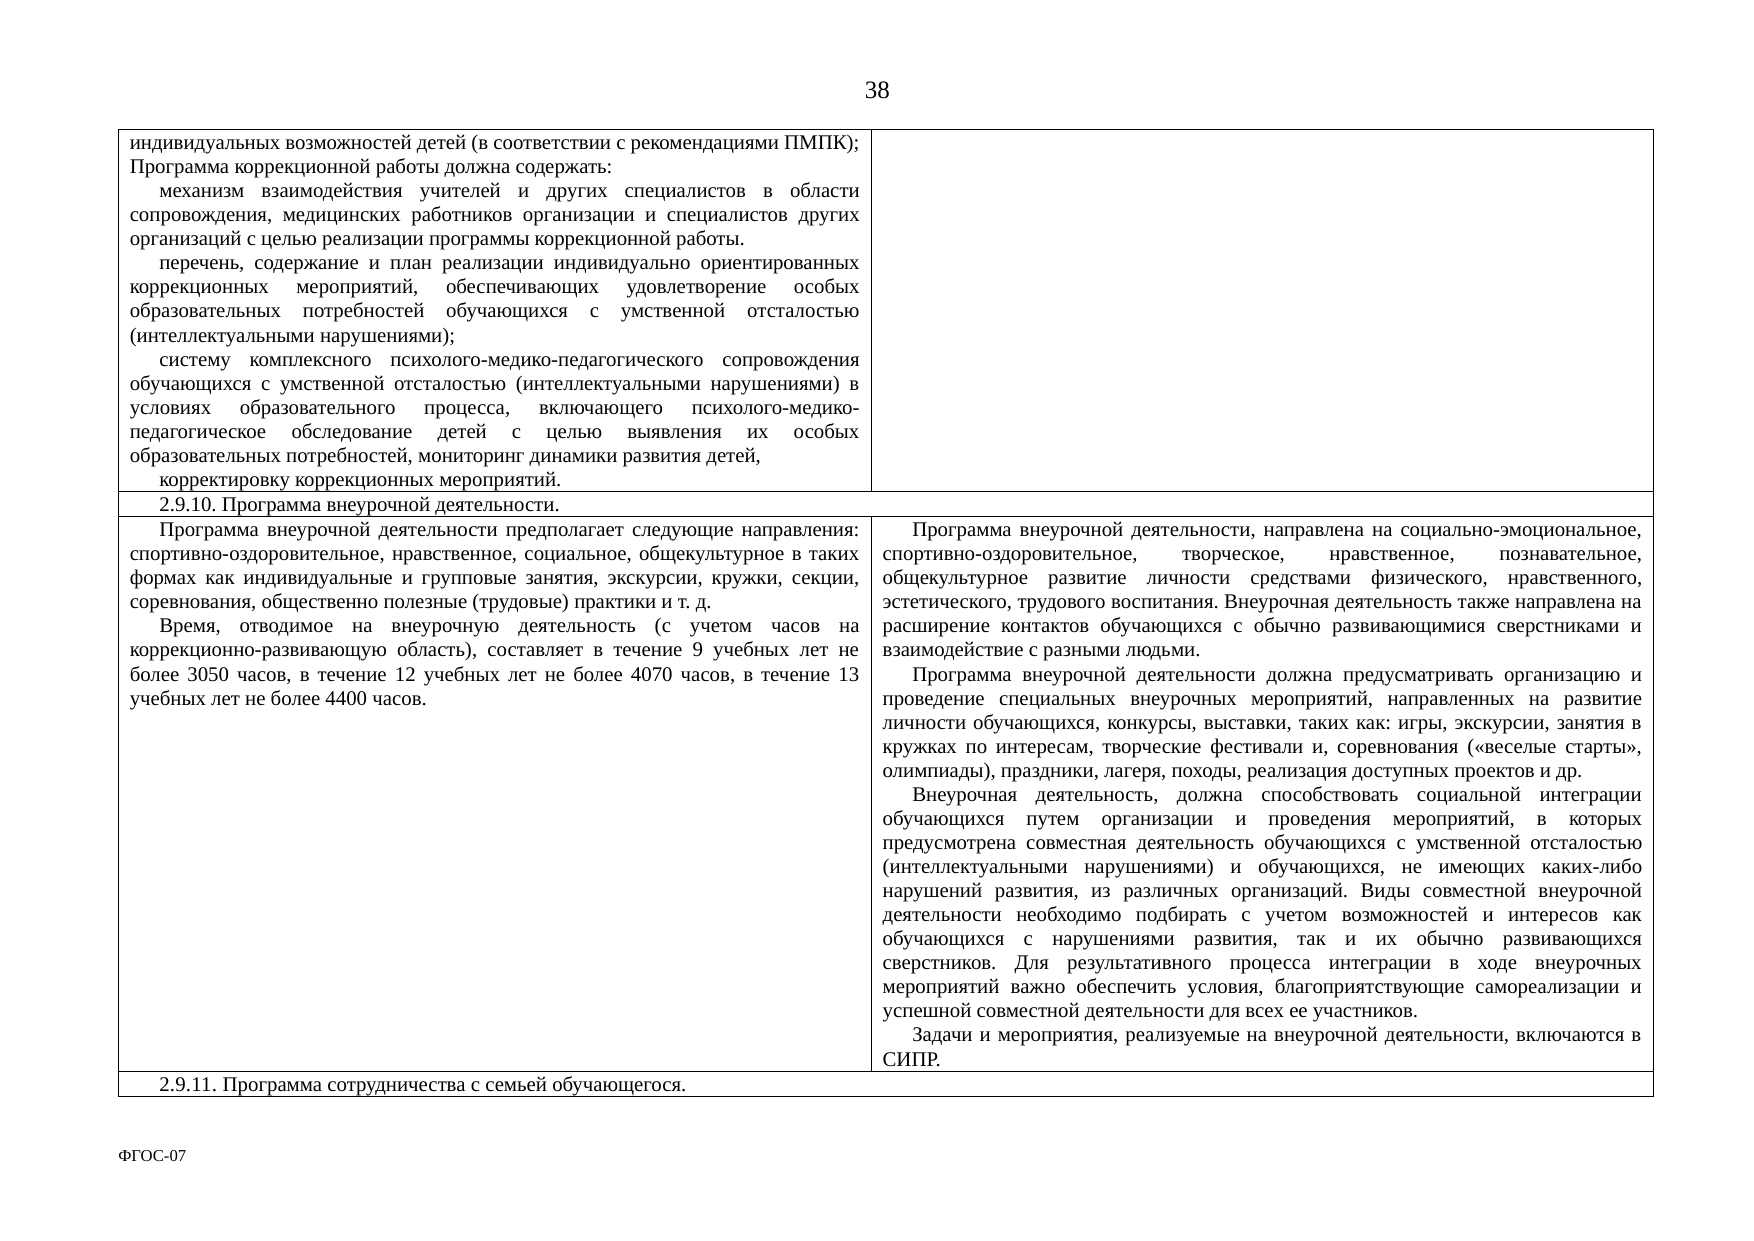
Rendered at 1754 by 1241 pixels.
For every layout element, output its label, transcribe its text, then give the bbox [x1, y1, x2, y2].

table_cell 2.9.10. Программа внеурочной деятельности. [119, 492, 1653, 516]
table_cell Программа внеурочной деятельности, направлена на социально-эмоциональное, спортивно-оздоровительное, творческое, нравственное, познавательное, общекультурное развитие личности средствами физического, нравственного, эстетического, трудового воспитания. Внеурочная деятельность также направлена на расширение контактов обучающихся с обычно развивающимися сверстниками и взаимодействие с разными людьми. Программа внеурочной деятельности должна предусматривать организацию и проведение специальных внеурочных мероприятий, направленных на развитие личности обучающихся, конкурсы, выставки, таких как: игры, экскурсии, занятия в кружках по интересам, творческие фестивали и, соревнования («веселые старты», олимпиады), праздники, лагеря, походы, реализация доступных проектов и др. Внеурочная деятельность, должна способствовать социальной интеграции обучающихся путем организации и проведения мероприятий, в которых предусмотрена совместная деятельность обучающихся с умственной отсталостью (интеллектуальными нарушениями) и обучающихся, не имеющих каких-либо нарушений развития, из различных организаций. Виды совместной внеурочной деятельности необходимо подбирать с учетом возможностей и интересов как обучающихся с нарушениями развития, так и их обычно развивающихся сверстников. Для результативного процесса интеграции в ходе внеурочных мероприятий важно обеспечить условия, благоприятствующие самореализации и успешной совместной деятельности для всех ее участников. Задачи и мероприятия, реализуемые на внеурочной деятельности, включаются в СИПР. [872, 517, 1653, 1071]
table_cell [119, 130, 871, 491]
table_cell 2.9.11. Программа сотрудничества с семьей обучающегося. [119, 1072, 1653, 1096]
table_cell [872, 130, 1653, 491]
table_cell Программа внеурочной деятельности предполагает следующие направления: спортивно-оздоровительное, нравственное, социальное, общекультурное в таких формах как индивидуальные и групповые занятия, экскурсии, кружки, секции, соревнования, общественно полезные (трудовые) практики и т. д. Время, отводимое на внеурочную деятельность (с учетом часов на коррекционно-развивающую область), составляет в течение 9 учебных лет не более 3050 часов, в течение 12 учебных лет не более 4070 часов, в течение 13 учебных лет не более 4400 часов. [119, 517, 871, 1071]
